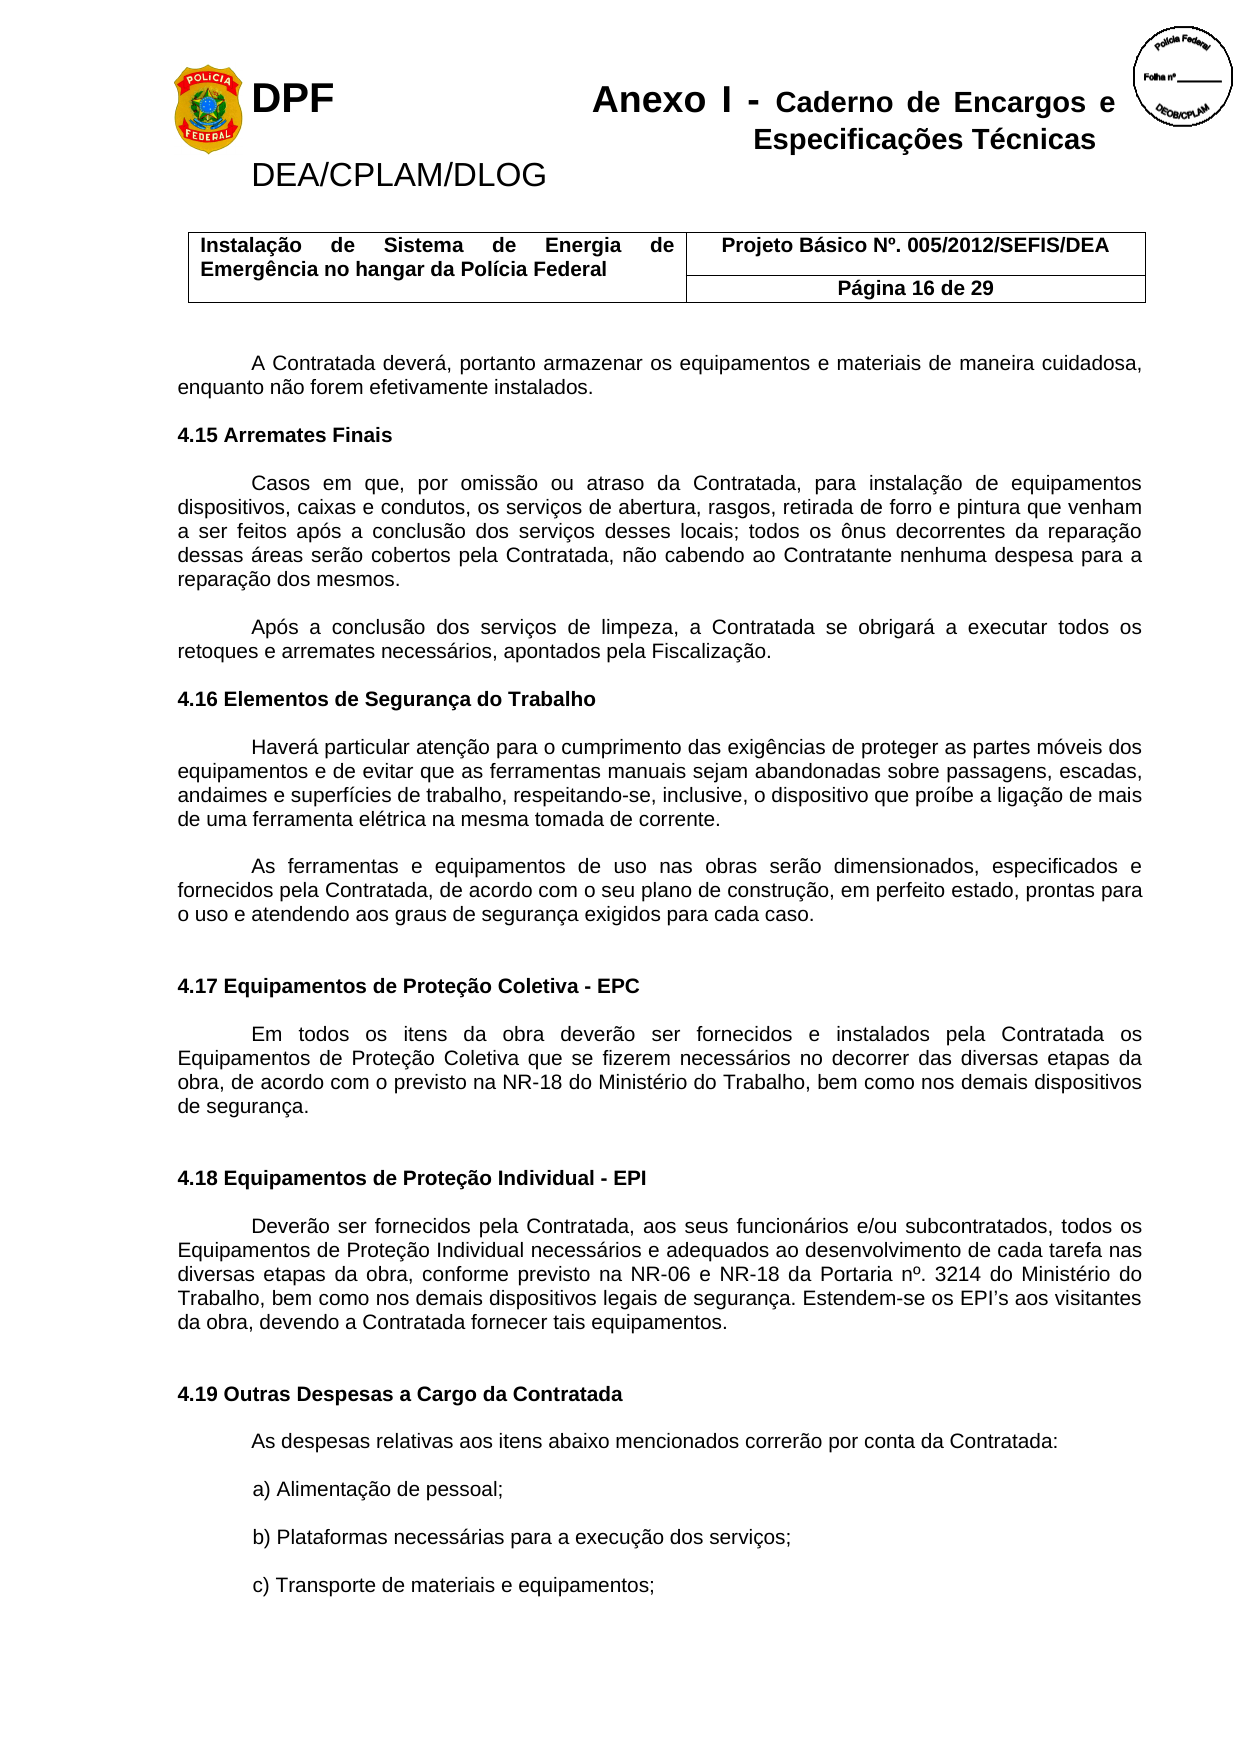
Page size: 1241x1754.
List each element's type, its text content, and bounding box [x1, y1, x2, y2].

text 4.18 Equipamentos de Proteção Individual - EPI [177, 1166, 1144, 1190]
text A Contratada deverá, portanto armazenar os equipamentos e materiais de maneira cuidadosa, enquanto não forem efetivamente instalados. [177, 351, 1144, 399]
text 4.15 Arremates Finais [177, 423, 1144, 447]
text As ferramentas e equipamentos de uso nas obras serão dimensionados, especificados e fornecidos pela Contratada, de acordo com o seu plano de construção, em perfeito estado, prontas para o uso e atendendo aos graus de segurança exigidos para cada caso. [177, 854, 1144, 926]
text b) Plataformas necessárias para a execução dos serviços; [177, 1525, 1144, 1549]
text Deverão ser fornecidos pela Contratada, aos seus funcionários e/ou subcontratados, todos os Equipamentos de Proteção Individual necessários e adequados ao desenvolvimento de cada tarefa nas diversas etapas da obra, conforme previsto na NR-06 e NR-18 da Portaria nº. 3214 do Ministério do Trabalho, bem como nos demais dispositivos legais de segurança. Estendem-se os EPI’s aos visitantes da obra, devendo a Contratada fornecer tais equipamentos. [177, 1214, 1144, 1333]
text As despesas relativas aos itens abaixo mencionados correrão por conta da Contratada: [177, 1429, 1144, 1453]
picture [1114, 16, 1241, 155]
text 4.19 Outras Despesas a Cargo da Contratada [177, 1381, 1144, 1405]
text Casos em que, por omissão ou atraso da Contratada, para instalação de equipamentos dispositivos, caixas e condutos, os serviços de abertura, rasgos, retirada de forro e pintura que venham a ser feitos após a conclusão dos serviços desses locais; todos os ônus decorrentes da reparação dessas áreas serão cobertos pela Contratada, não cabendo ao Contratante nenhuma despesa para a reparação dos mesmos. [177, 471, 1144, 591]
text c) Transporte de materiais e equipamentos; [177, 1573, 1144, 1597]
text Em todos os itens da obra deverão ser fornecidos e instalados pela Contratada os Equipamentos de Proteção Coletiva que se fizerem necessários no decorrer das diversas etapas da obra, de acordo com o previsto na NR-18 do Ministério do Trabalho, bem como nos demais dispositivos de segurança. [177, 1022, 1144, 1118]
text a) Alimentação de pessoal; [177, 1477, 1144, 1501]
text 4.17 Equipamentos de Proteção Coletiva - EPC [177, 974, 1144, 998]
text Após a conclusão dos serviços de limpeza, a Contratada se obrigará a executar todos os retoques e arremates necessários, apontados pela Fiscalização. [177, 615, 1144, 663]
text 4.16 Elementos de Segurança do Trabalho [177, 687, 1144, 711]
text Haverá particular atenção para o cumprimento das exigências de proteger as partes móveis dos equipamentos e de evitar que as ferramentas manuais sejam abandonadas sobre passagens, escadas, andaimes e superfícies de trabalho, respeitando-se, inclusive, o dispositivo que proíbe a ligação de mais de uma ferramenta elétrica na mesma tomada de corrente. [177, 734, 1144, 830]
